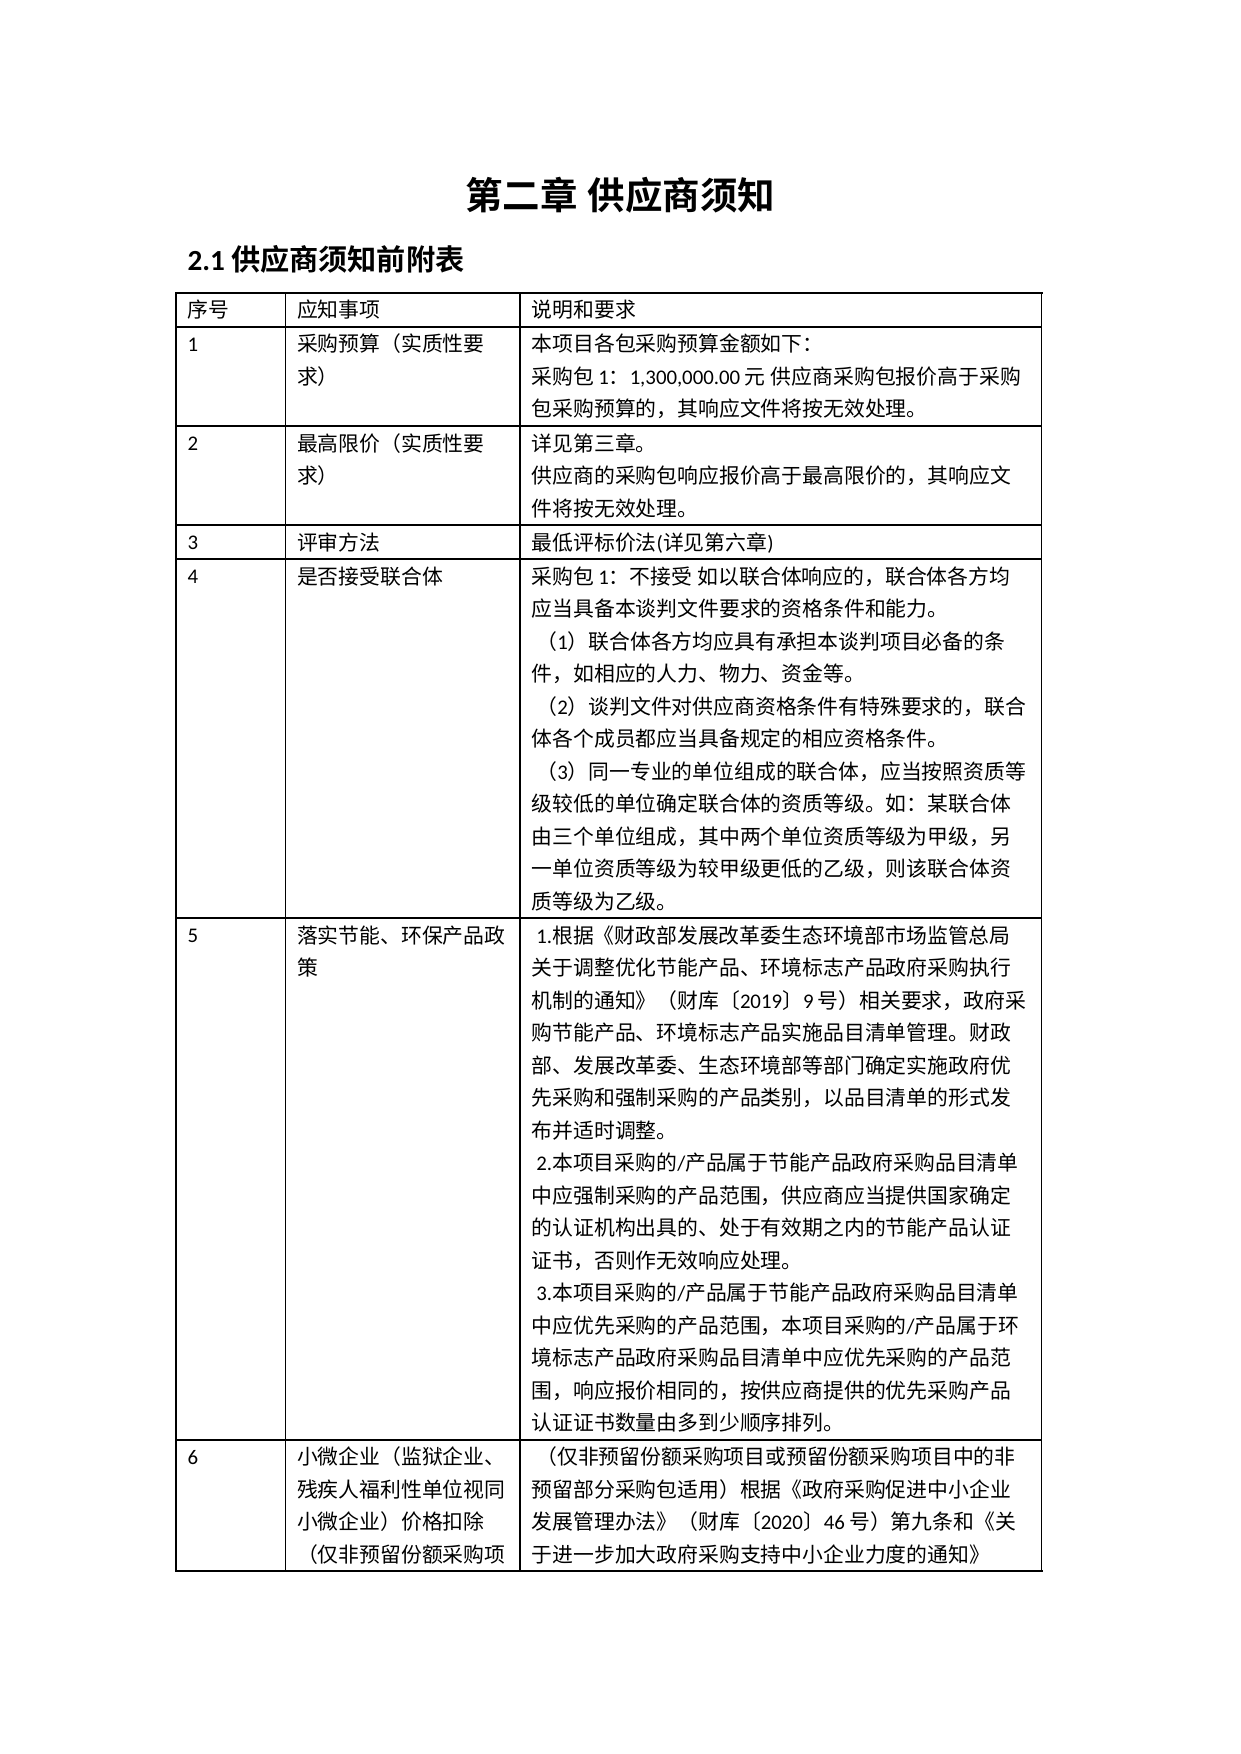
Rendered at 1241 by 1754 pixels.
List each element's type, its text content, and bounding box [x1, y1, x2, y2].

table_cell 最高限价（实质性要求） [286, 427, 519, 524]
table_cell 6 [177, 1441, 285, 1570]
table_header 应知事项 [286, 294, 519, 326]
table_cell 评审方法 [286, 526, 519, 558]
table_cell 是否接受联合体 [286, 560, 519, 917]
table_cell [521, 1441, 1041, 1570]
table_cell 3 [177, 526, 285, 558]
table_cell 本项目各包采购预算金额如下： 采购包1：1,300,000.00元 供应商采购包报价高于采购包采购预算的，其响应文件将按无效处理。 [521, 328, 1041, 425]
table_cell 2 [177, 427, 285, 524]
table_header 说明和要求 [521, 294, 1041, 326]
table_cell 最低评标价法(详见第六章) [521, 526, 1041, 558]
table_cell 详见第三章。 供应商的采购包响应报价高于最高限价的，其响应文件将按无效处理。 [521, 427, 1041, 524]
table_cell 1.根据《财政部发展改革委生态环境部市场监管总局关于调整优化节能产品、环境标志产品政府采购执行机制的通知》（财库〔2019〕9号）相关要求，政府采购节能产品、环境标志产品实施品目清单管理。财政部、发展改革委、生态环境部等部门确定实施政府优先采购和强制采购的产品类别，以品目清单的形式发布并适时调整。 2.本项目采购的/产品属于节能产品政府采购品目清单中应强制采购的产品范围，供应商应当提供国家确定的认证机构出具的、处于有效期之内的节能产品认证证书，否则作无效响应处理。 3.本项目采购的/产品属于节能产品政府采购品目清单中应优先采购的产品范围，本项目采购的/产品属于环境标志产品政府采购品目清单中应优先采购的产品范围，响应报价相同的，按供应商提供的优先采购产品认证证书数量由多到少顺序排列。 [521, 919, 1041, 1439]
table_cell 5 [177, 919, 285, 1439]
table_header 序号 [177, 294, 285, 326]
text 第二章 供应商须知 [187, 162, 1053, 227]
table_cell 采购包1：不接受 如以联合体响应的，联合体各方均应当具备本谈判文件要求的资格条件和能力。 （1）联合体各方均应具有承担本谈判项目必备的条件，如相应的人力、物力、资金等。 （2）谈判文件对供应商资格条件有特殊要求的，联合体各个成员都应当具备规定的相应资格条件。 （3）同一专业的单位组成的联合体，应当按照资质等级较低的单位确定联合体的资质等级。如：某联合体由三个单位组成，其中两个单位资质等级为甲级，另一单位资质等级为较甲级更低的乙级，则该联合体资质等级为乙级。 [521, 560, 1041, 917]
table_cell 4 [177, 560, 285, 917]
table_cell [286, 1441, 519, 1570]
table_cell 采购预算（实质性要求） [286, 328, 519, 425]
text 2.1供应商须知前附表 [187, 227, 1053, 292]
table_cell 1 [177, 328, 285, 425]
table_cell 落实节能、环保产品政策 [286, 919, 519, 1439]
